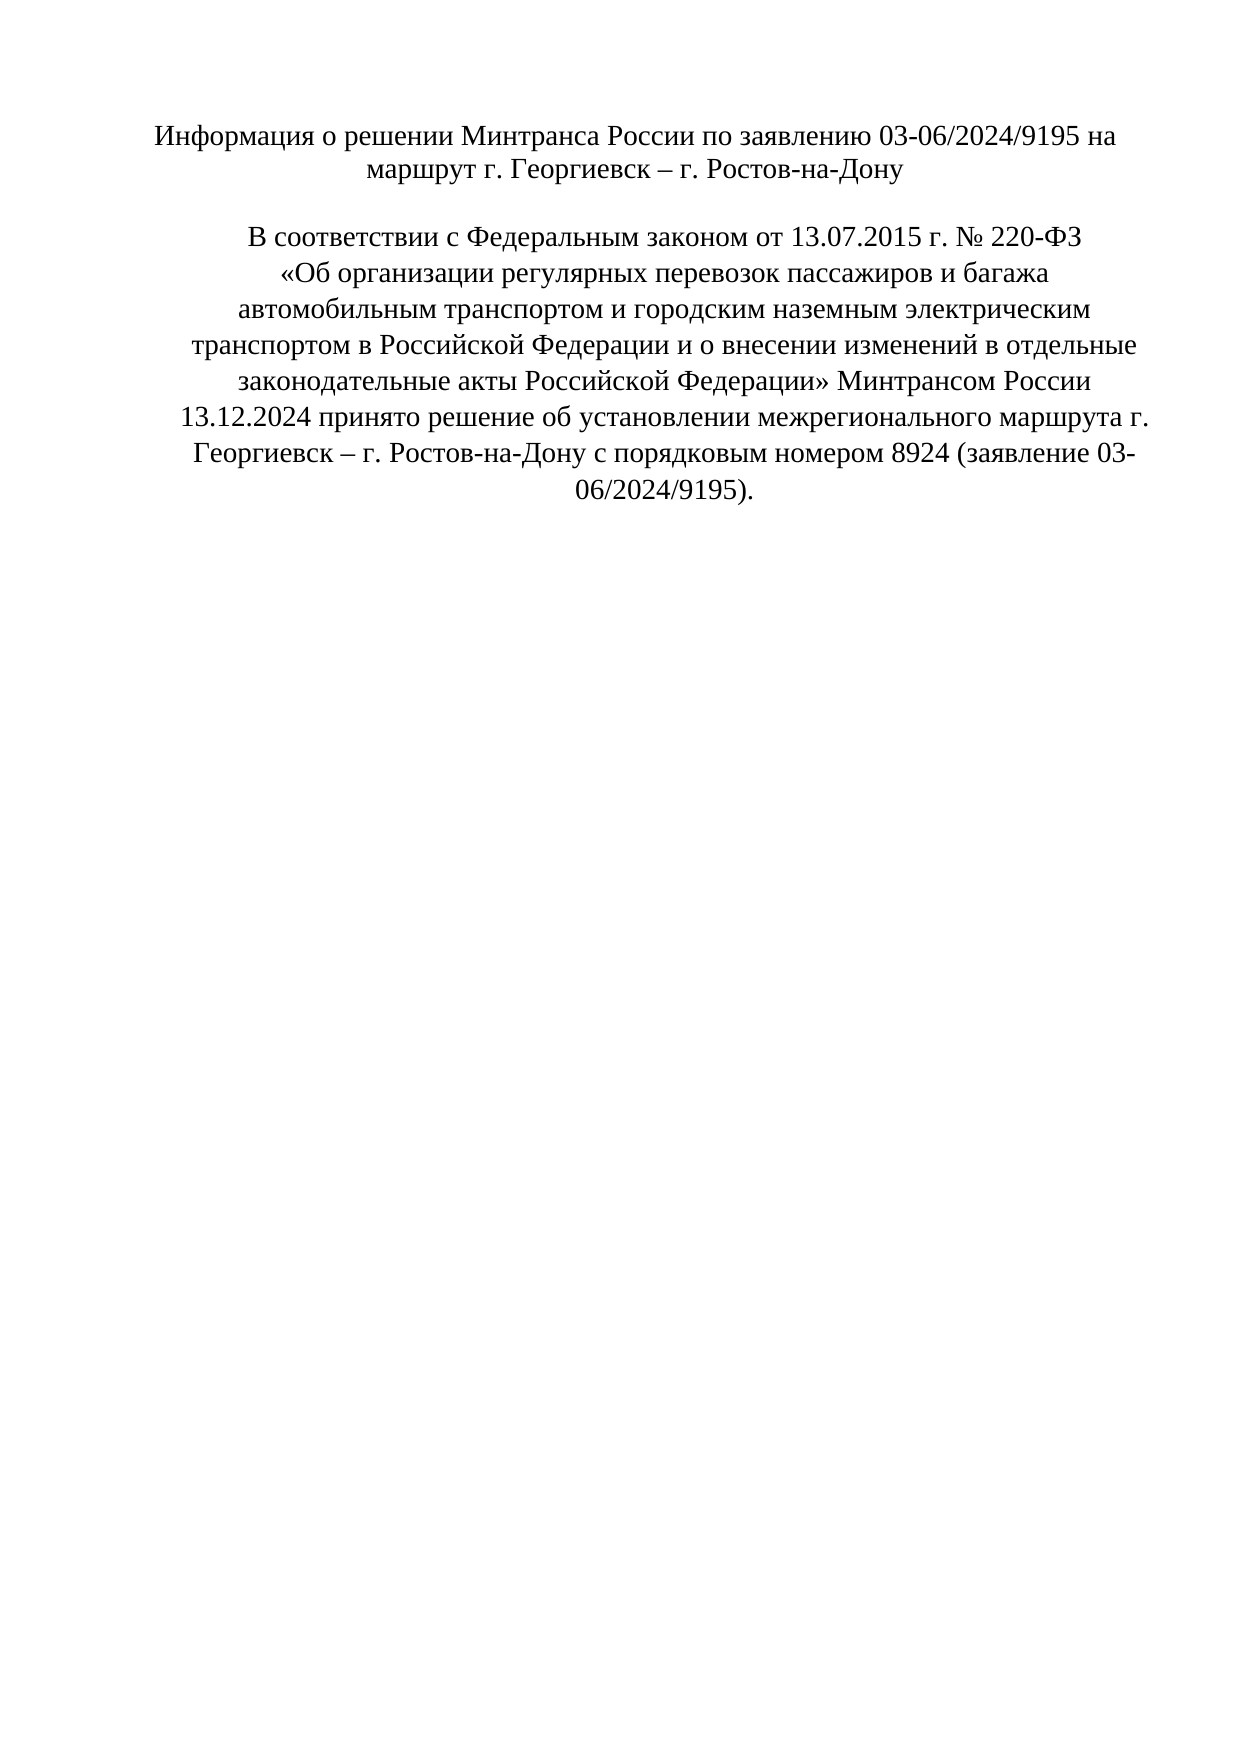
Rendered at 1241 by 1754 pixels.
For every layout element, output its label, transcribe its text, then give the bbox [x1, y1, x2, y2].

text В соответствии с Федеральным законом от 13.07.2015 г. № 220-ФЗ «Об организации регулярных перевозок пассажиров и багажа автомобильным транспортом и городским наземным электрическим транспортом в Российской Федерации и о внесении изменений в отдельные законодательные акты Российской Федерации» Минтрансом России 13.12.2024 принято решение об установлении межрегионального маршрута г. Георгиевск – г. Ростов-на-Дону с порядковым номером 8924 (заявление 03-06/2024/9195). [177, 219, 1152, 505]
text Информация о решении Минтранса России по заявлению 03-06/2024/9195 на маршрут г. Георгиевск – г. Ростов-на-Дону [118, 118, 1152, 185]
